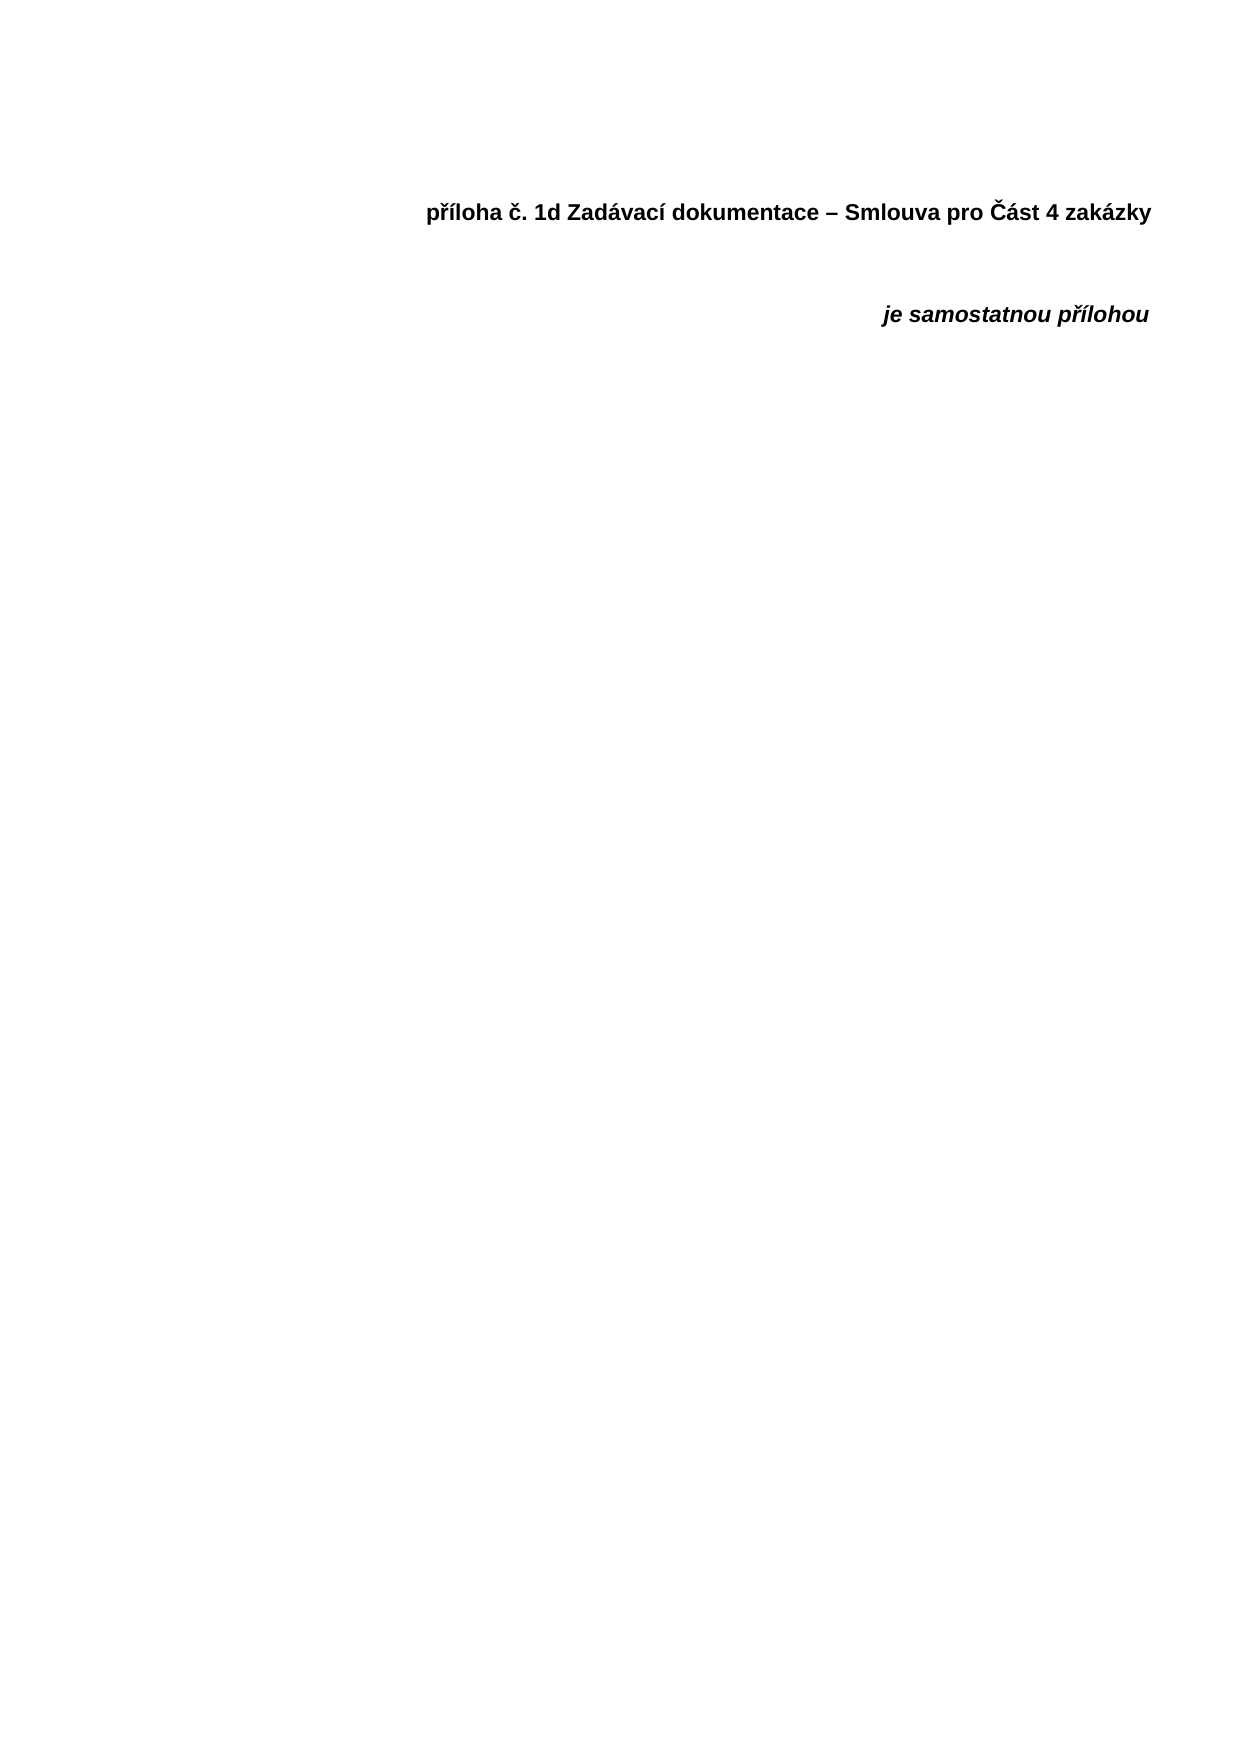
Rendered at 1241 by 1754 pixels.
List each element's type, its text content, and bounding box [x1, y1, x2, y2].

text příloha č. 1d Zadávací dokumentace – Smlouva pro Část 4 zakázky [89, 199, 1152, 225]
text je samostatnou přílohou [89, 301, 1152, 327]
